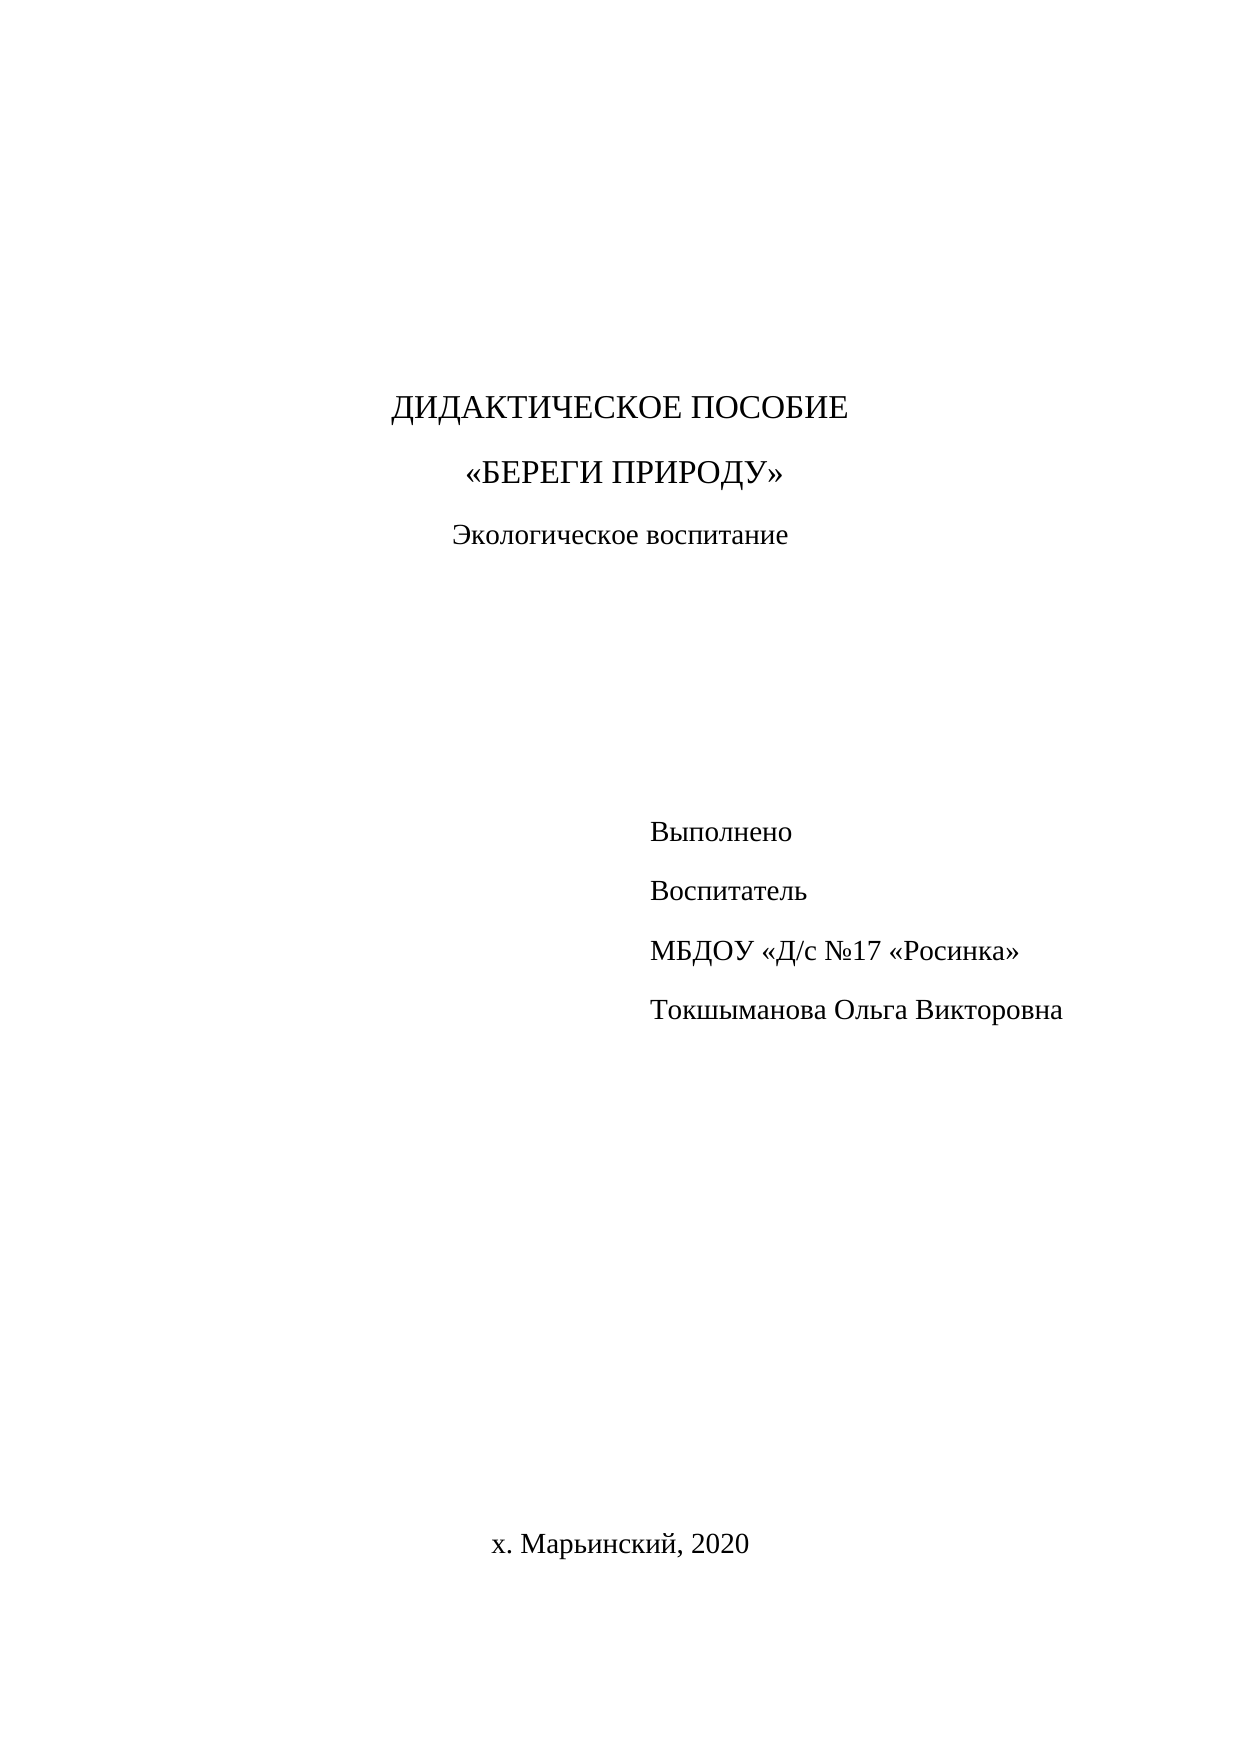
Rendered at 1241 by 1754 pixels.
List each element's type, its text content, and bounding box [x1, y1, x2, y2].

text «БЕРЕГИ ПРИРОДУ» [118, 452, 1122, 491]
text МБДОУ «Д/с №17 «Росинка» [650, 933, 1122, 966]
text х. Марьинский, 2020 [118, 1527, 1122, 1560]
text Токшыманова Ольга Викторовна [650, 992, 1122, 1026]
text Экологическое воспитание [118, 517, 1122, 551]
text Выполнено [650, 814, 1122, 848]
text ДИДАКТИЧЕСКОЕ ПОСОБИЕ [118, 387, 1122, 426]
text Воспитатель [650, 873, 1122, 907]
